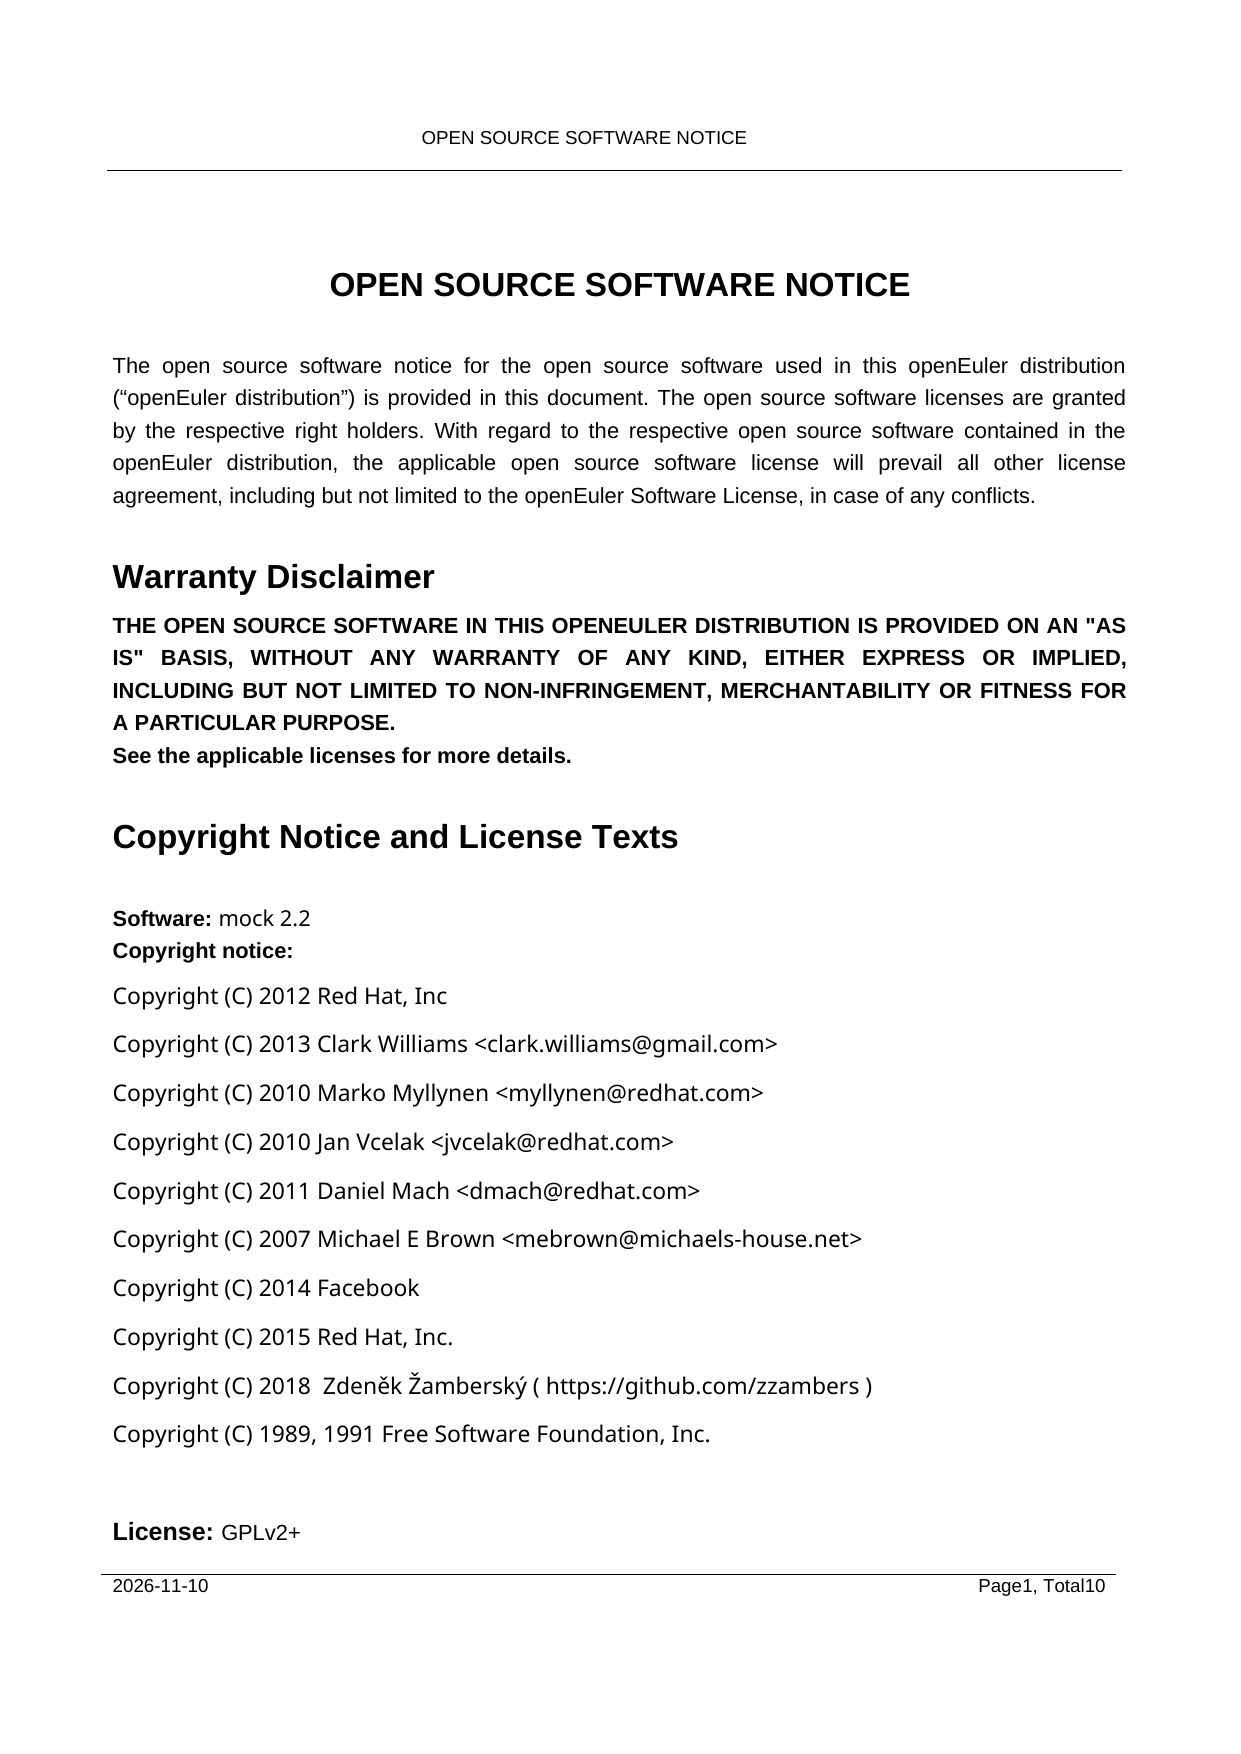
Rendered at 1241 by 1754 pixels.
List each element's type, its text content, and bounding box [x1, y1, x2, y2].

text Warranty Disclaimer [112, 544, 1128, 609]
text THE OPEN SOURCE SOFTWARE IN THIS OPENEULER DISTRIBUTION IS PROVIDED ON AN "AS IS" BASIS, WITHOUT ANY WARRANTY OF ANY KIND, EITHER EXPRESS OR IMPLIED, INCLUDING BUT NOT LIMITED TO NON-INFRINGEMENT, MERCHANTABILITY OR FITNESS FOR A PARTICULAR PURPOSE. See the applicable licenses for more details. [112, 609, 1128, 771]
text License: GPLv2+ [112, 1515, 1128, 1548]
text Copyright (C) 2012 Red Hat, Inc Copyright (C) 2013 Clark Williams <clark.williams@gmail.com> Copyright (C) 2010 Marko Myllynen <myllynen@redhat.com> Copyright (C) 2010 Jan Vcelak <jvcelak@redhat.com> Copyright (C) 2011 Daniel Mach <dmach@redhat.com> Copyright (C) 2007 Michael E Brown <mebrown@michaels-house.net> Copyright (C) 2014 Facebook Copyright (C) 2015 Red Hat, Inc. Copyright (C) 2018 Zdeněk Žamberský ( https://github.com/zzambers ) Copyright (C) 1989, 1991 Free Software Foundation, Inc. [112, 979, 1128, 1499]
text Copyright notice: [112, 934, 1128, 966]
text Copyright Notice and License Texts [112, 804, 1128, 869]
text Software: mock 2.2 [112, 901, 1128, 934]
text OPEN SOURCE SOFTWARE NOTICE [112, 251, 1128, 316]
text The open source software notice for the open source software used in this openEuler distribution (“openEuler distribution”) is provided in this document. The open source software licenses are granted by the respective right holders. With regard to the respective open source software contained in the openEuler distribution, the applicable open source software license will prevail all other license agreement, including but not limited to the openEuler Software License, in case of any conflicts. [112, 349, 1128, 511]
